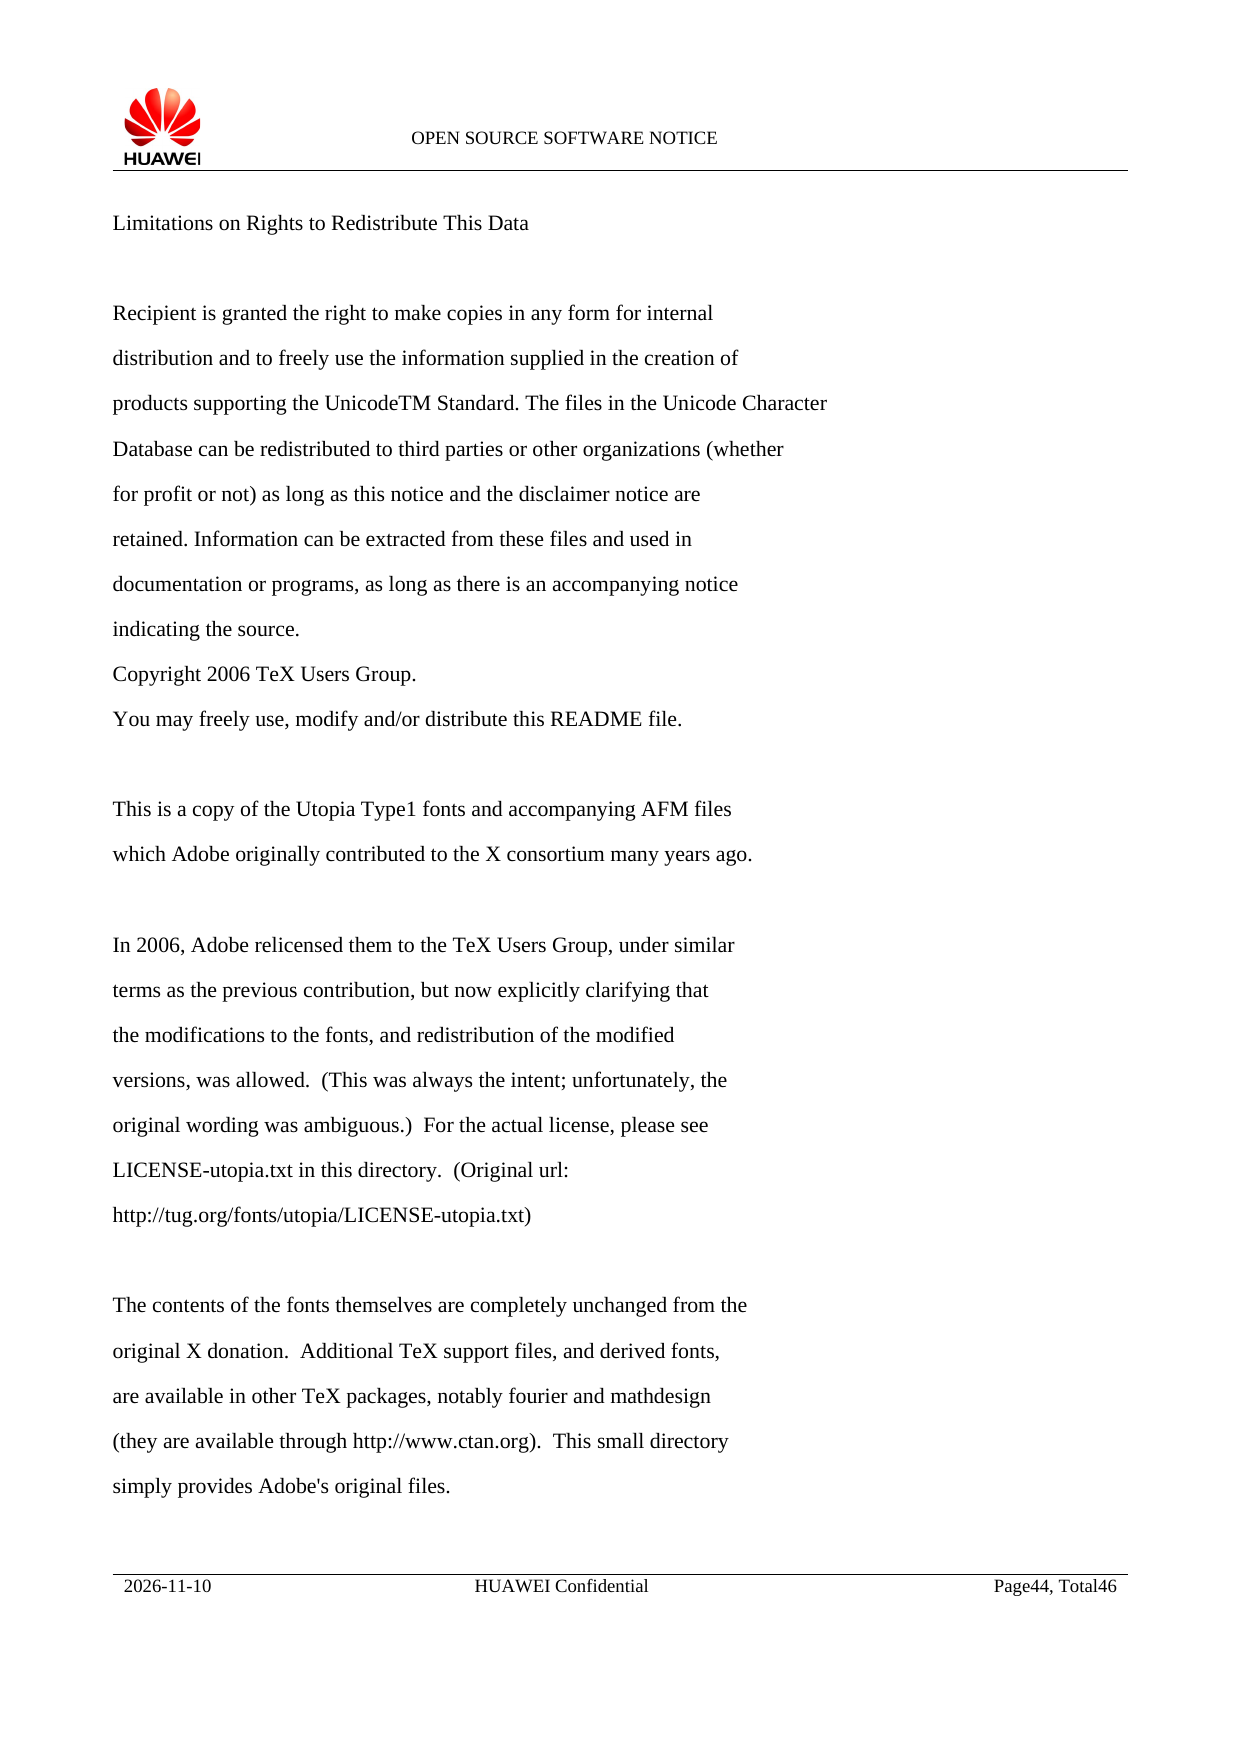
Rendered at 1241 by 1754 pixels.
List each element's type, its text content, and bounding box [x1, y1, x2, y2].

text You may freely use, modify and/or distribute this README file. [112, 702, 1128, 735]
text original X donation. Additional TeX support files, and derived fonts, [112, 1334, 1128, 1366]
text Copyright 2006 TeX Users Group. [112, 657, 1128, 690]
text This is a copy of the Utopia Type1 fonts and accompanying AFM files [112, 793, 1128, 825]
text distribution and to freely use the information supplied in the creation of [112, 342, 1128, 374]
text original wording was ambiguous.) For the actual license, please see [112, 1108, 1128, 1141]
text The contents of the fonts themselves are completely unchanged from the [112, 1289, 1128, 1321]
text (they are available through http://www.ctan.org). This small directory [112, 1424, 1128, 1457]
text versions, was allowed. (This was always the intent; unfortunately, the [112, 1063, 1128, 1096]
picture [124, 88, 201, 165]
text are available in other TeX packages, notably fourier and mathdesign [112, 1379, 1128, 1412]
text indicating the source. [112, 612, 1128, 645]
text the modifications to the fonts, and redistribution of the modified [112, 1018, 1128, 1051]
text Recipient is granted the right to make copies in any form for internal [112, 297, 1128, 329]
text for profit or not) as long as this notice and the disclaimer notice are [112, 477, 1128, 509]
text products supporting the UnicodeTM Standard. The files in the Unicode Character [112, 387, 1128, 419]
text retained. Information can be extracted from these files and used in [112, 522, 1128, 554]
text LICENSE-utopia.txt in this directory. (Original url: [112, 1153, 1128, 1186]
text simply provides Adobe's original files. [112, 1469, 1128, 1502]
text terms as the previous contribution, but now explicitly clarifying that [112, 973, 1128, 1006]
text In 2006, Adobe relicensed them to the TeX Users Group, under similar [112, 928, 1128, 961]
text http://tug.org/fonts/utopia/LICENSE-utopia.txt) [112, 1199, 1128, 1231]
text Limitations on Rights to Redistribute This Data [112, 206, 1128, 239]
text which Adobe originally contributed to the X consortium many years ago. [112, 838, 1128, 870]
text Database can be redistributed to third parties or other organizations (whether [112, 432, 1128, 464]
text documentation or programs, as long as there is an accompanying notice [112, 567, 1128, 600]
